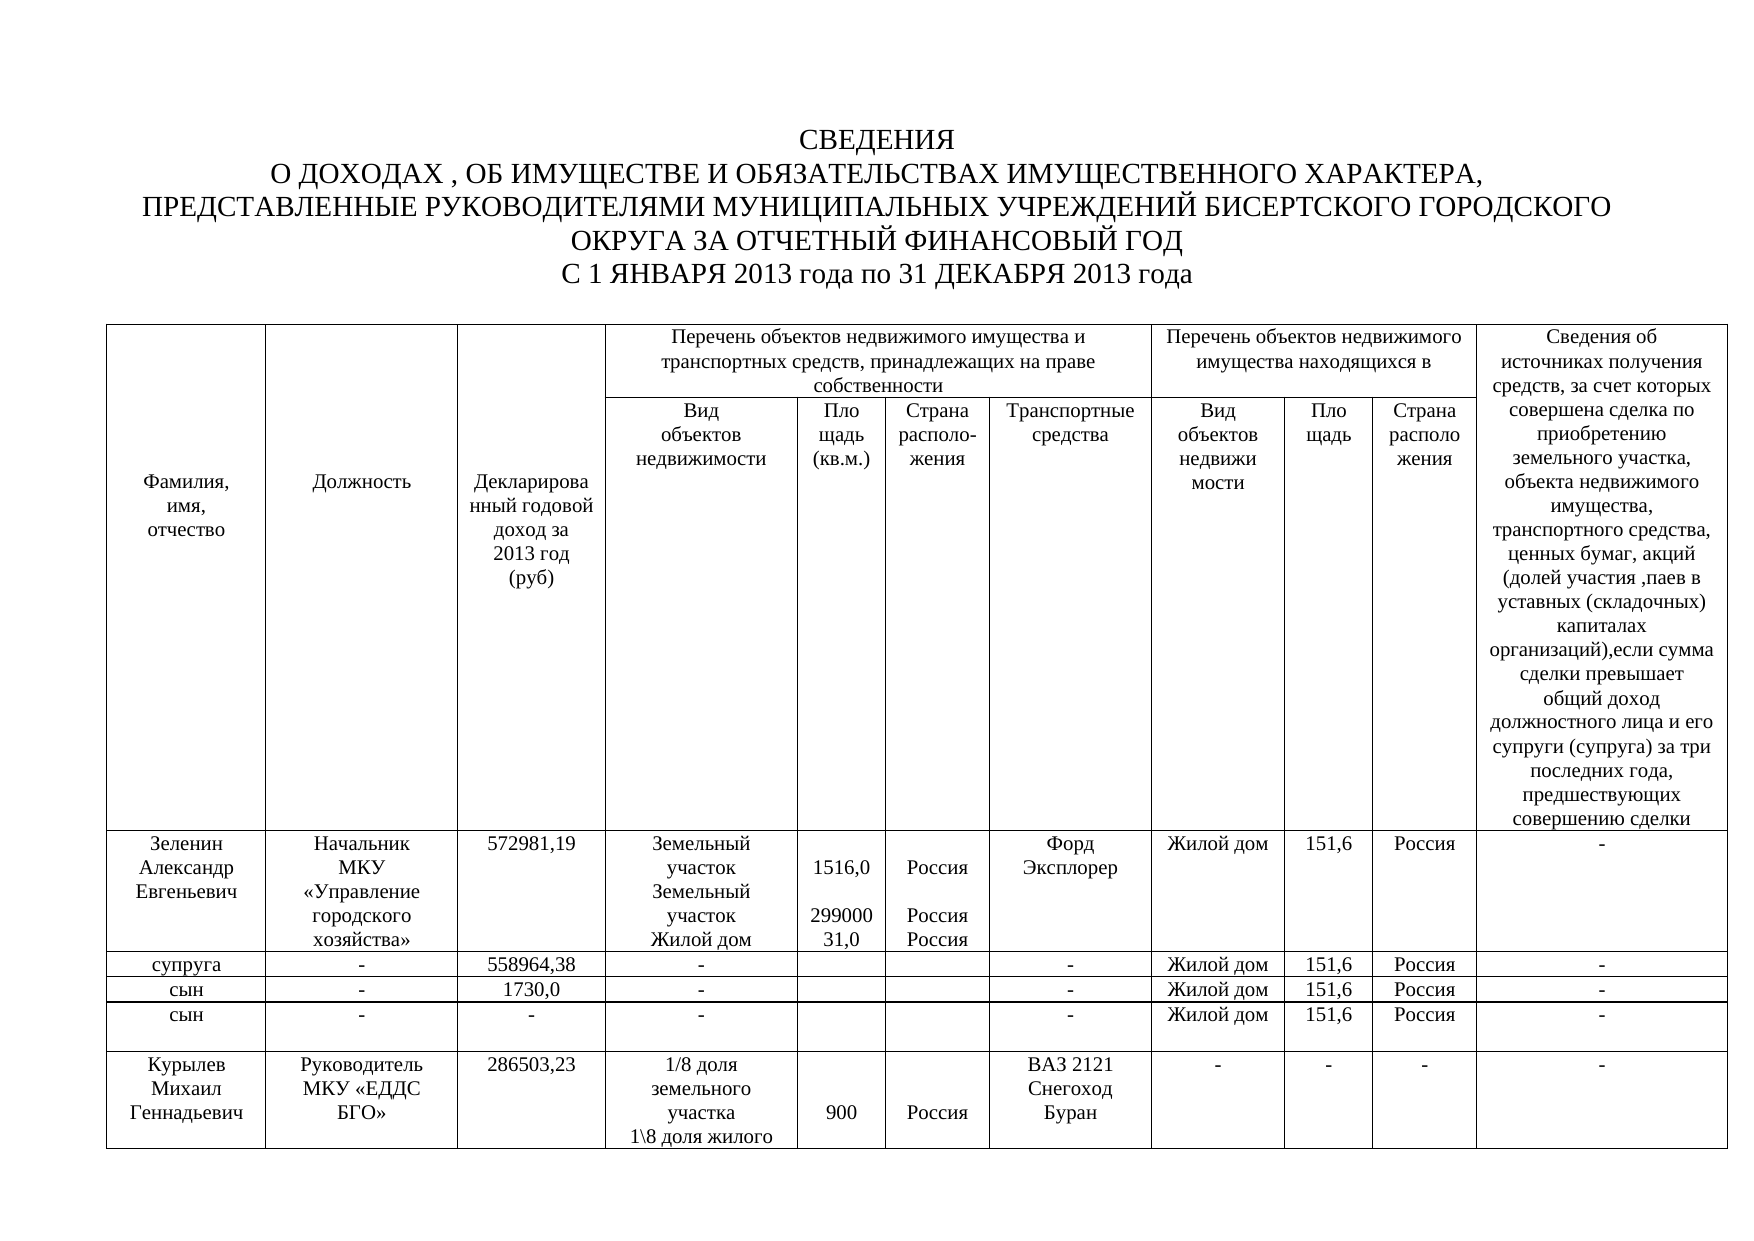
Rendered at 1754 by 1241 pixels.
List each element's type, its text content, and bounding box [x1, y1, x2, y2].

table_cell [886, 977, 989, 1001]
table_cell 572981,19 [458, 831, 605, 951]
table_header Перечень объектов недвижимого имущества и транспортных средств, принадлежащих на праве собственности [606, 325, 1151, 397]
table_cell Страна располо-жения [886, 398, 989, 830]
table_cell Пло щадь (кв.м.) [798, 398, 885, 830]
table_cell - [606, 1003, 797, 1051]
table_cell - [1152, 1052, 1284, 1148]
table_header Декларирова нный годовой доход за 2013 год (руб) [458, 325, 605, 830]
table_cell 151,6 [1285, 952, 1372, 976]
table_cell - [266, 977, 457, 1001]
table_cell 1730,0 [458, 977, 605, 1001]
table_cell - [990, 1003, 1151, 1051]
table_cell - [1285, 1052, 1372, 1148]
table_cell 558964,38 [458, 952, 605, 976]
table_cell Жилой дом [1152, 1003, 1284, 1051]
table_cell - [1373, 1052, 1476, 1148]
table_cell Транспортные средства [990, 398, 1151, 830]
table_cell 151,6 [1285, 1003, 1372, 1051]
table_cell Россия [1373, 952, 1476, 976]
table_cell Жилой дом [1152, 952, 1284, 976]
table_cell - [606, 952, 797, 976]
table_cell Россия Россия Россия [886, 831, 989, 951]
table_cell - [266, 952, 457, 976]
table_cell супруга [107, 952, 265, 976]
table_cell - [1477, 831, 1727, 951]
table_header Фамилия, имя, отчество [107, 325, 265, 830]
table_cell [606, 1052, 797, 1148]
table_cell 286503,23 [458, 1052, 605, 1148]
table_cell Начальник МКУ «Управление городского хозяйства» [266, 831, 457, 951]
table_cell - [606, 977, 797, 1001]
table_cell Жилой дом [1152, 831, 1284, 951]
table_cell Зеленин Александр Евгеньевич [107, 831, 265, 951]
table_cell Земельный участок Земельный участок Жилой дом [606, 831, 797, 951]
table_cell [886, 1052, 989, 1148]
table_cell - [266, 1003, 457, 1051]
table_cell - [1477, 1052, 1727, 1148]
text СВЕДЕНИЯ [118, 122, 1636, 156]
table_cell сын [107, 977, 265, 1001]
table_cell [798, 1052, 885, 1148]
text ПРЕДСТАВЛЕННЫЕ РУКОВОДИТЕЛЯМИ МУНИЦИПАЛЬНЫХ УЧРЕЖДЕНИЙ БИСЕРТСКОГО ГОРОДСКОГО ОКРУГА ЗА ОТЧЕТНЫЙ ФИНАНСОВЫЙ ГОД [118, 189, 1636, 256]
table_header Сведения об источниках получения средств, за счет которых совершена сделка по приобретению земельного участка, объекта недвижимого имущества, транспортного средства, ценных бумаг, акций (долей участия ,паев в уставных (складочных) капиталах организаций),если сумма сделки превышает общий доход должностного лица и его супруги (супруга) за три последних года, предшествующих совершению сделки [1477, 325, 1727, 830]
table_cell Россия [1373, 977, 1476, 1001]
table_cell - [1477, 952, 1727, 976]
table_cell Россия [1373, 831, 1476, 951]
table_cell Страна располо жения [1373, 398, 1476, 830]
table_header Перечень объектов недвижимого имущества находящихся в [1152, 325, 1476, 397]
table_cell - [990, 952, 1151, 976]
table_cell сын [107, 1003, 265, 1051]
text С 1 ЯНВАРЯ 2013 года по 31 ДЕКАБРЯ 2013 года [118, 256, 1636, 290]
text О ДОХОДАХ , ОБ ИМУЩЕСТВЕ И ОБЯЗАТЕЛЬСТВАХ ИМУЩЕСТВЕННОГО ХАРАКТЕРА, [118, 156, 1636, 189]
table_cell Форд Эксплорер [990, 831, 1151, 951]
table_header Должность [266, 325, 457, 830]
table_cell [266, 1052, 457, 1148]
table_cell Жилой дом [1152, 977, 1284, 1001]
table_cell [886, 952, 989, 976]
table_cell [798, 977, 885, 1001]
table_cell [990, 1052, 1151, 1148]
table_cell [886, 1003, 989, 1051]
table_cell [107, 1052, 265, 1148]
table_cell Россия [1373, 1003, 1476, 1051]
table_cell Вид объектов недвижи мости [1152, 398, 1284, 830]
table_cell [798, 952, 885, 976]
table_cell 151,6 [1285, 831, 1372, 951]
table_cell Пло щадь [1285, 398, 1372, 830]
table_cell - [1477, 1003, 1727, 1051]
table_cell 151,6 [1285, 977, 1372, 1001]
table_cell Вид объектов недвижимости [606, 398, 797, 830]
table_cell 1516,0 299000 31,0 [798, 831, 885, 951]
table_cell - [990, 977, 1151, 1001]
table_cell - [458, 1003, 605, 1051]
table_cell - [1477, 977, 1727, 1001]
table_cell [798, 1003, 885, 1051]
